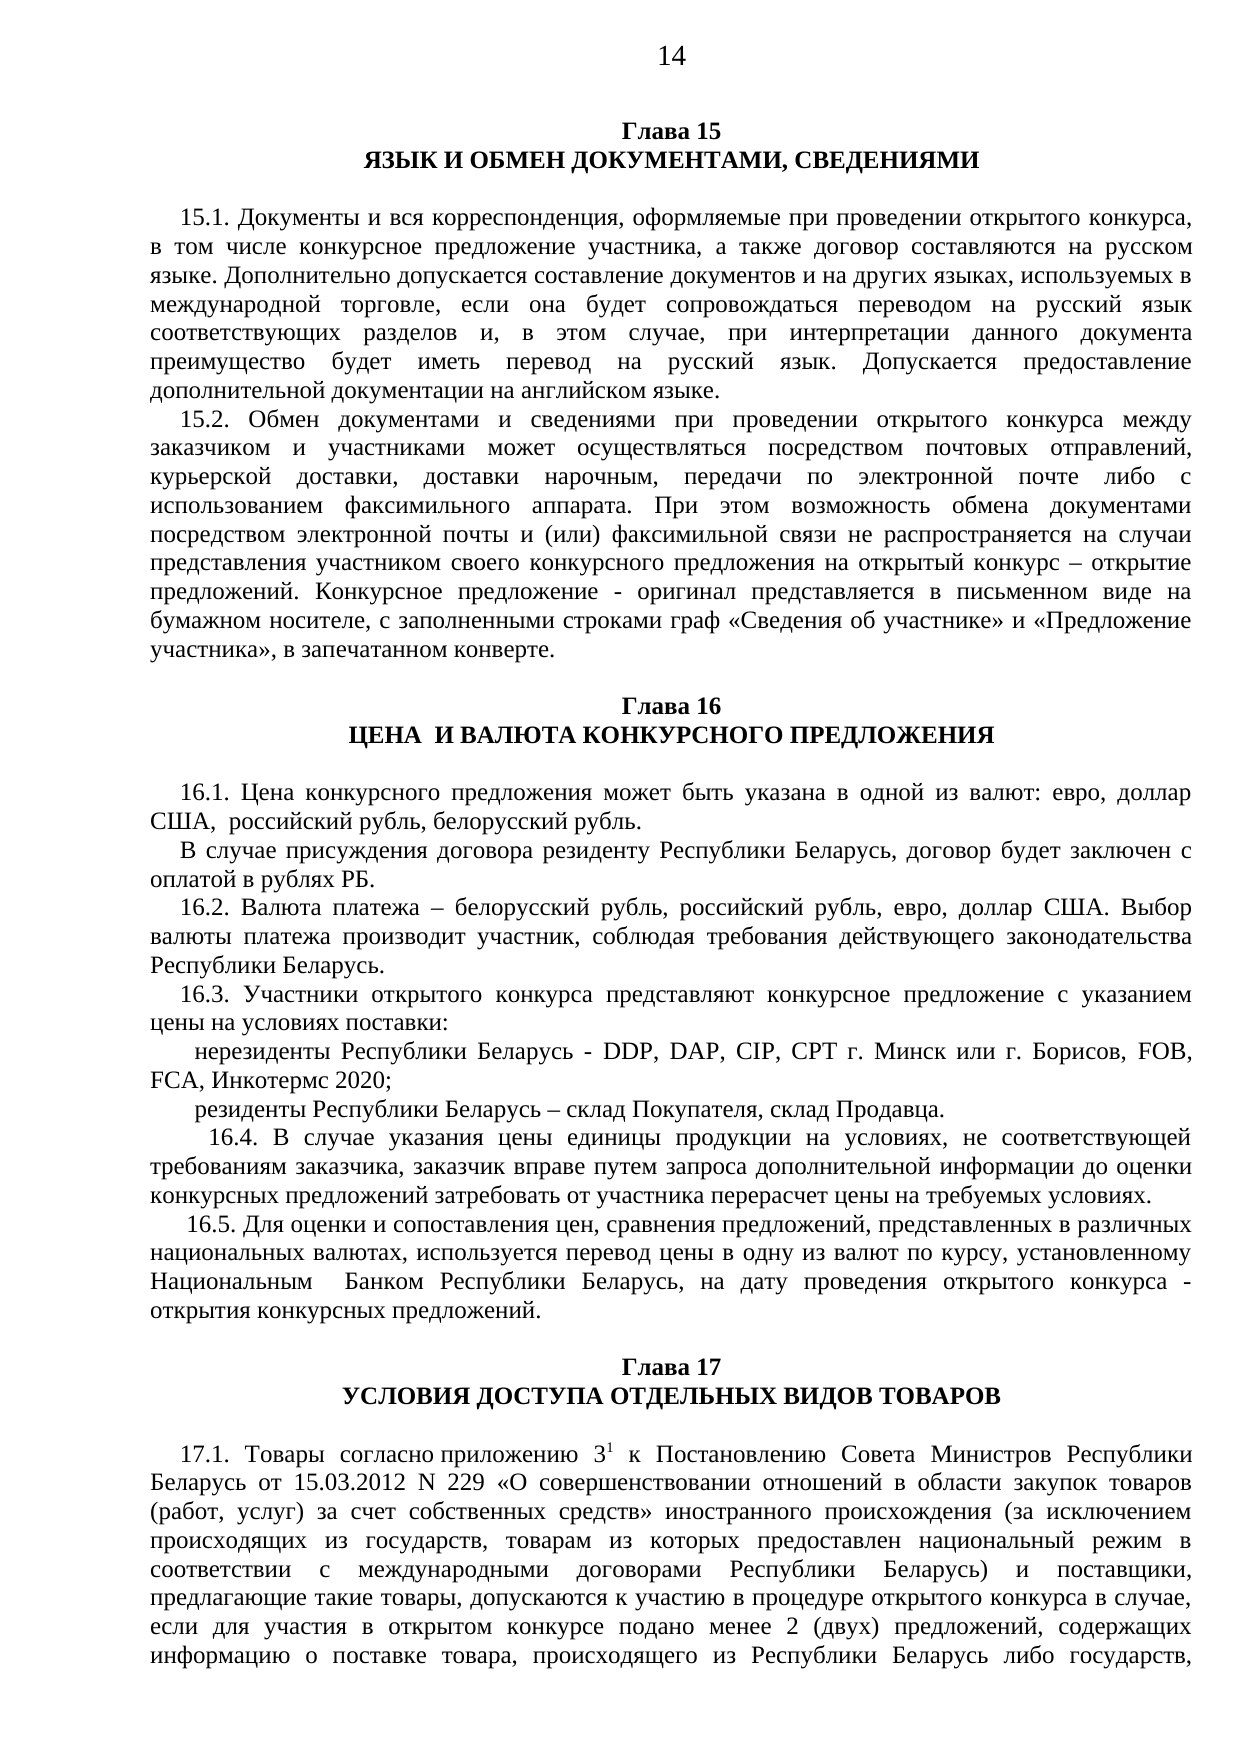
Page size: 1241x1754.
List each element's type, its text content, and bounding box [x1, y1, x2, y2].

text Глава 15 [150, 116, 1193, 145]
text 15.2. Обмен документами и сведениями при проведении открытого конкурса между заказчиком и участниками может осуществляться посредством почтовых отправлений, курьерской доставки, доставки нарочным, передачи по электронной почте либо с использованием факсимильного аппарата. При этом возможность обмена документами посредством электронной почты и (или) факсимильной связи не распространяется на случаи представления участником своего конкурсного предложения на открытый конкурс – открытие предложений. Конкурсное предложение - оригинал представляется в письменном виде на бумажном носителе, с заполненными строками граф «Сведения об участнике» и «Предложение участника», в запечатанном конверте. [150, 404, 1193, 662]
text 16.5. Для оценки и сопоставления цен, сравнения предложений, представленных в различных национальных валютах, используется перевод цены в одну из валют по курсу, установленному Национальным Банком Республики Беларусь, на дату проведения открытого конкурса - открытия конкурсных предложений. [150, 1209, 1193, 1324]
text ЦЕНА И ВАЛЮТА КОНКУРСНОГО ПРЕДЛОЖЕНИЯ [150, 720, 1193, 749]
text В случае присуждения договора резиденту Республики Беларусь, договор будет заключен с оплатой в рублях РБ. [150, 835, 1193, 892]
text резиденты Республики Беларусь – склад Покупателя, склад Продавца. [150, 1094, 1193, 1122]
text нерезиденты Республики Беларусь - DDP, DAP, CIP, CPT г. Минск или г. Борисов, FOB, FCA, Инкотермс 2020; [150, 1036, 1193, 1094]
text 15.1. Документы и вся корреспонденция, оформляемые при проведении открытого конкурса, в том числе конкурсное предложение участника, а также договор составляются на русском языке. Дополнительно допускается составление документов и на других языках, используемых в международной торговле, если она будет сопровождаться переводом на русский язык соответствующих разделов и, в этом случае, при интерпретации данного документа преимущество будет иметь перевод на русский язык. Допускается предоставление дополнительной документации на английском языке. [150, 202, 1193, 404]
text ЯЗЫК И ОБМЕН ДОКУМЕНТАМИ, СВЕДЕНИЯМИ [150, 145, 1193, 174]
text 16.3. Участники открытого конкурса представляют конкурсное предложение с указанием цены на условиях поставки: [150, 979, 1193, 1036]
text 16.4. В случае указания цены единицы продукции на условиях, не соответствующей требованиям заказчика, заказчик вправе путем запроса дополнительной информации до оценки конкурсных предложений затребовать от участника перерасчет цены на требуемых условиях. [150, 1122, 1193, 1209]
text Глава 16 [150, 691, 1193, 720]
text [150, 1439, 1193, 1669]
text УСЛОВИЯ ДОСТУПА ОТДЕЛЬНЫХ ВИДОВ ТОВАРОВ [150, 1381, 1193, 1410]
text 16.1. Цена конкурсного предложения может быть указана в одной из валют: евро, доллар США, российский рубль, белорусский рубль. [150, 777, 1193, 835]
text Глава 17 [150, 1352, 1193, 1381]
text 16.2. Валюта платежа – белорусский рубль, российский рубль, евро, доллар США. Выбор валюты платежа производит участник, соблюдая требования действующего законодательства Республики Беларусь. [150, 892, 1193, 979]
